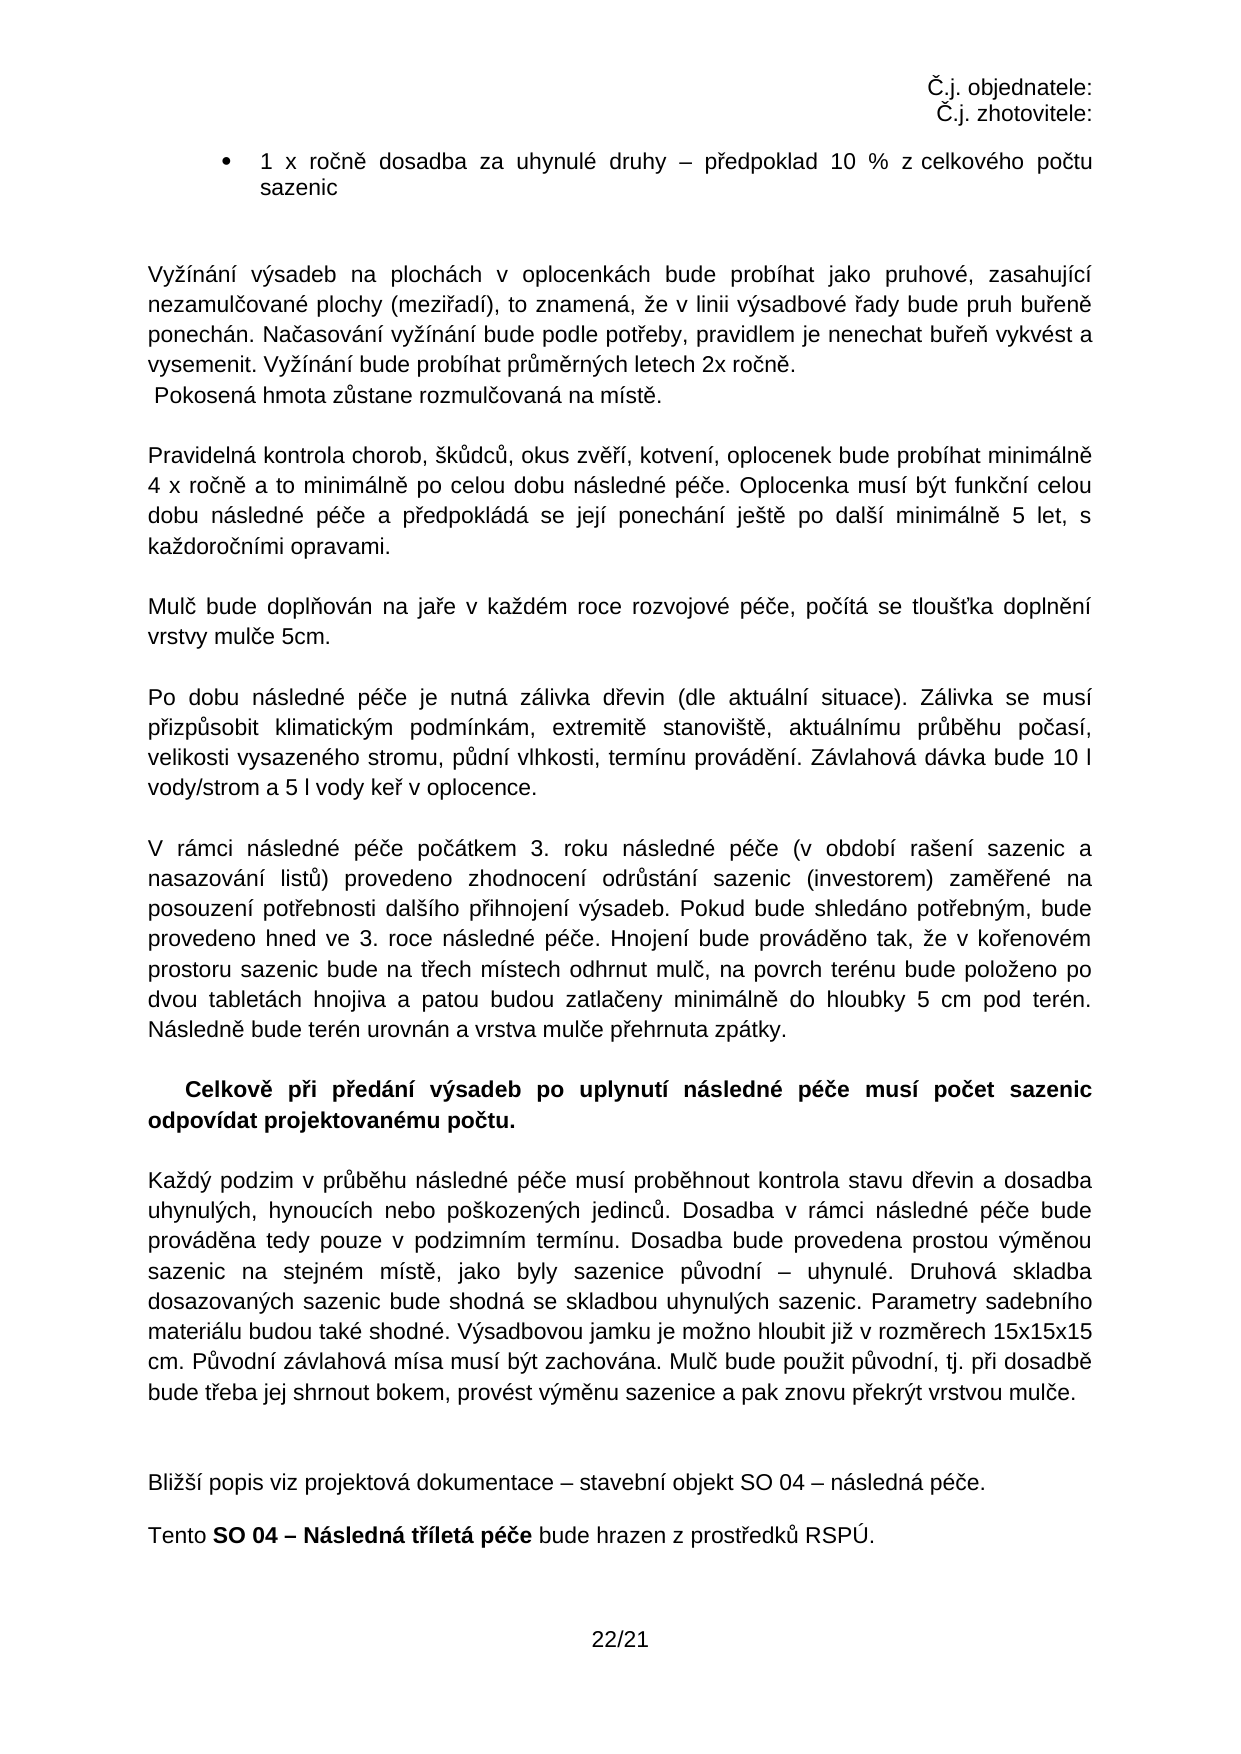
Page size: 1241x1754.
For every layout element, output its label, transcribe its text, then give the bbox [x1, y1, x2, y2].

text Po dobu následné péče je nutná zálivka dřevin (dle aktuální situace). Zálivka se musí přizpůsobit klimatickým podmínkám, extremitě stanoviště, aktuálnímu průběhu počasí, velikosti vysazeného stromu, půdní vlhkosti, termínu provádění. Závlahová dávka bude 10 l vody/strom a 5 l vody keř v oplocence. [148, 684, 1093, 801]
text Pokosená hmota zůstane rozmulčovaná na místě. [148, 382, 1093, 408]
text Mulč bude doplňován na jaře v každém roce rozvojové péče, počítá se tloušťka doplnění vrstvy mulče 5cm. [148, 593, 1093, 649]
text Vyžínání výsadeb na plochách v oplocenkách bude probíhat jako pruhové, zasahující nezamulčované plochy (meziřadí), to znamená, že v linii výsadbové řady bude pruh buřeně ponechán. Načasování vyžínání bude podle potřeby, pravidlem je nenechat buřeň vykvést a vysemenit. Vyžínání bude probíhat průměrných letech 2x ročně. [148, 261, 1093, 378]
list 1 x ročně dosadba za uhynulé druhy – předpoklad 10 % z celkového počtu sazenic [222, 148, 1093, 200]
text Pravidelná kontrola chorob, škůdců, okus zvěří, kotvení, oplocenek bude probíhat minimálně 4 x ročně a to minimálně po celou dobu následné péče. Oplocenka musí být funkční celou dobu následné péče a předpokládá se její ponechání ještě po další minimálně 5 let, s každoročními opravami. [148, 442, 1093, 559]
text Celkově při předání výsadeb po uplynutí následné péče musí počet sazenic odpovídat projektovanému počtu. [148, 1076, 1093, 1133]
text Každý podzim v průběhu následné péče musí proběhnout kontrola stavu dřevin a dosadba uhynulých, hynoucích nebo poškozených jedinců. Dosadba v rámci následné péče bude prováděna tedy pouze v podzimním termínu. Dosadba bude provedena prostou výměnou sazenic na stejném místě, jako byly sazenice původní – uhynulé. Druhová skladba dosazovaných sazenic bude shodná se skladbou uhynulých sazenic. Parametry sadebního materiálu budou také shodné. Výsadbovou jamku je možno hloubit již v rozměrech 15x15x15 cm. Původní závlahová mísa musí být zachována. Mulč bude použit původní, tj. při dosadbě bude třeba jej shrnout bokem, provést výměnu sazenice a pak znovu překrýt vrstvou mulče. [148, 1167, 1093, 1405]
text Tento SO 04 – Následná tříletá péče bude hrazen z prostředků RSPÚ. [148, 1522, 1093, 1548]
text V rámci následné péče počátkem 3. roku následné péče (v období rašení sazenic a nasazování listů) provedeno zhodnocení odrůstání sazenic (investorem) zaměřené na posouzení potřebnosti dalšího přihnojení výsadeb. Pokud bude shledáno potřebným, bude provedeno hned ve 3. roce následné péče. Hnojení bude prováděno tak, že v kořenovém prostoru sazenic bude na třech místech odhrnut mulč, na povrch terénu bude položeno po dvou tabletách hnojiva a patou budou zatlačeny minimálně do hloubky 5 cm pod terén. Následně bude terén urovnán a vrstva mulče přehrnuta zpátky. [148, 835, 1093, 1042]
text Bližší popis viz projektová dokumentace – stavební objekt SO 04 – následná péče. [148, 1469, 1093, 1495]
